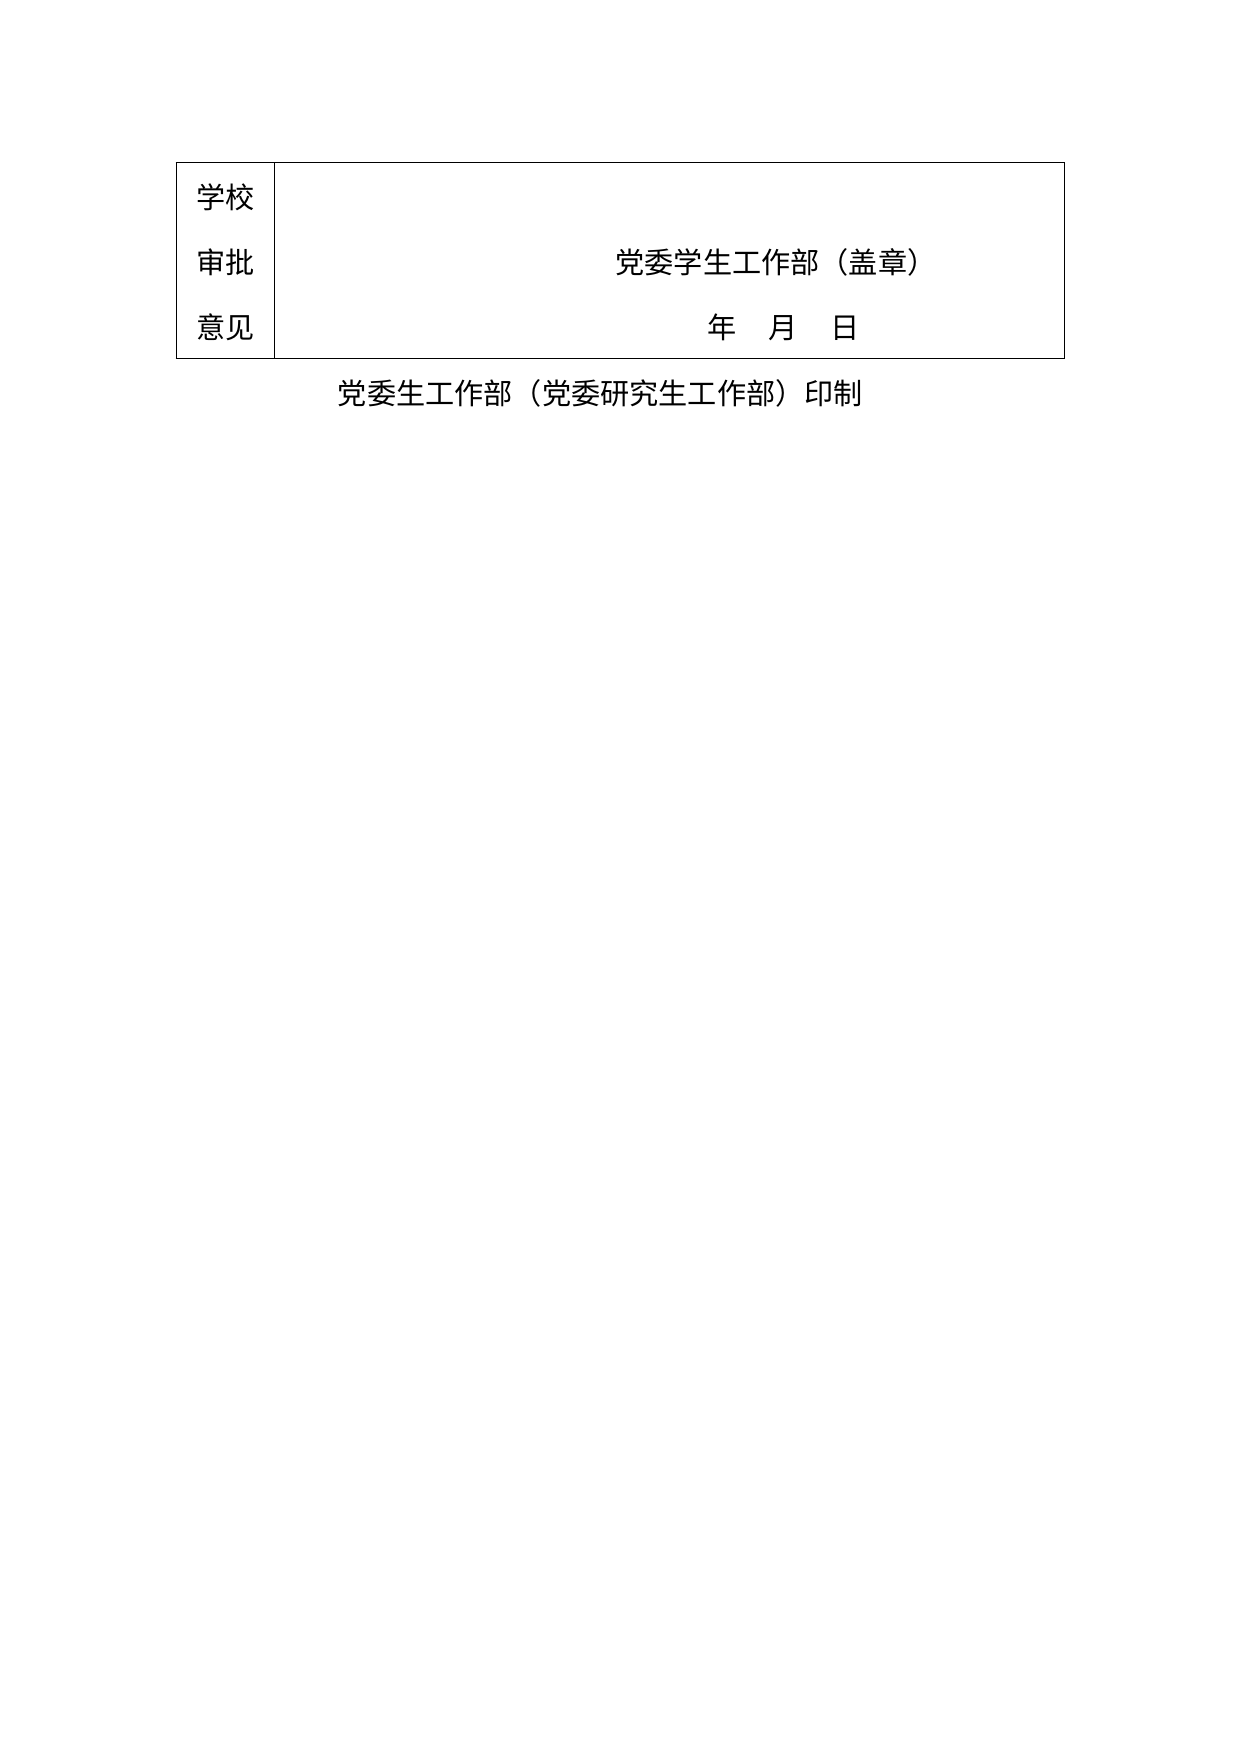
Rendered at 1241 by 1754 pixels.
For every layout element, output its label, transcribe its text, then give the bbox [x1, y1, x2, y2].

text 党委生工作部（党委研究生工作部）印制 [187, 359, 1053, 424]
table_cell 学校 审批 意见 [177, 163, 274, 358]
table_cell 党委学生工作部（盖章） 年 月 日 [275, 163, 1064, 358]
